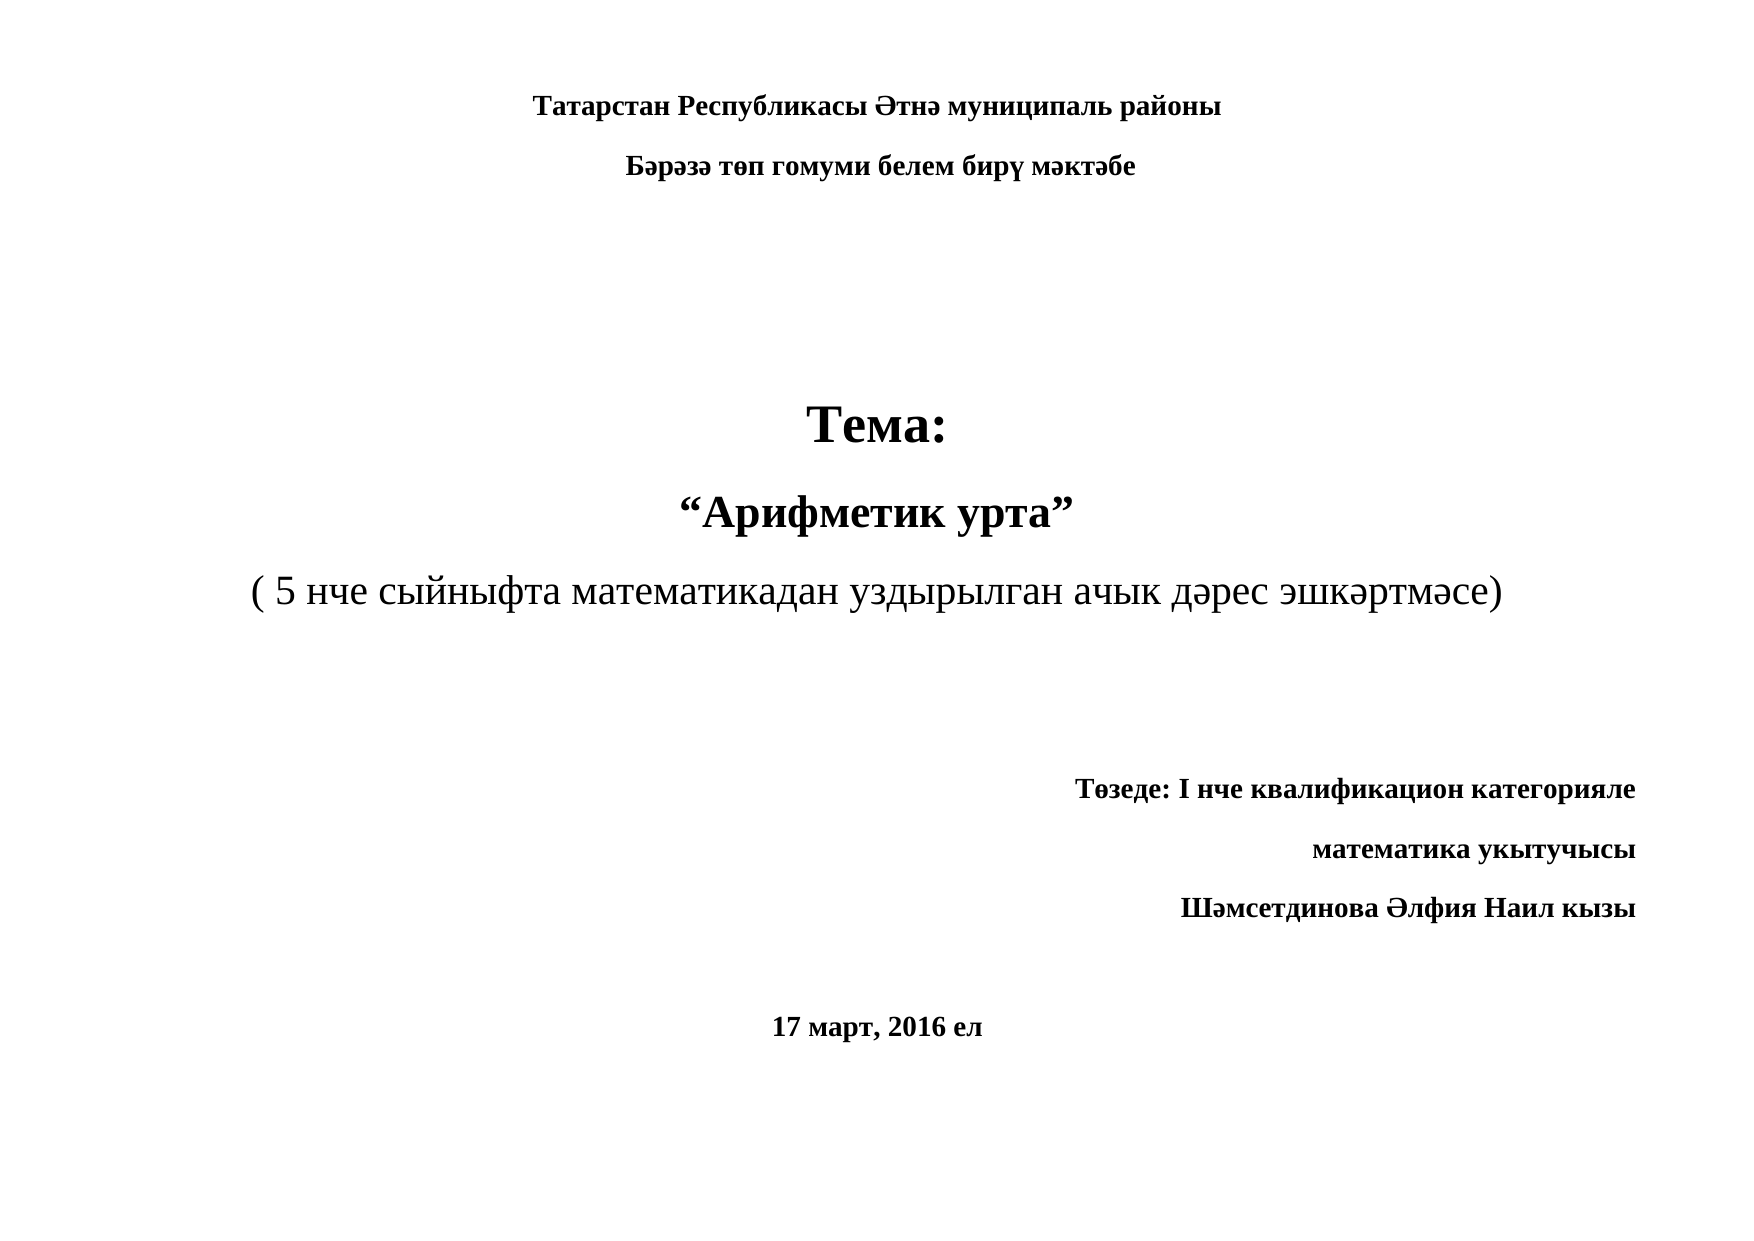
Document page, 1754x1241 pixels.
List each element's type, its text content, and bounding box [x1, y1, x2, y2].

text 17 март, 2016 ел [118, 1009, 1636, 1043]
text Татарстан Республикасы Әтнә муниципаль районы [118, 88, 1636, 122]
text ( 5 нче сыйныфта математикадан уздырылган ачык дәрес эшкәртмәсе) [118, 566, 1636, 614]
text Тема: [118, 392, 1636, 454]
text Бәрәзә төп гомуми белем бирү мәктәбе [118, 148, 1636, 181]
text “Арифметик урта” [118, 484, 1636, 537]
text Шәмсетдинова Әлфия Наил кызы [118, 890, 1636, 924]
text математика укытучысы [118, 831, 1636, 864]
text Төзеде: I нче квалификацион категорияле [118, 772, 1636, 805]
